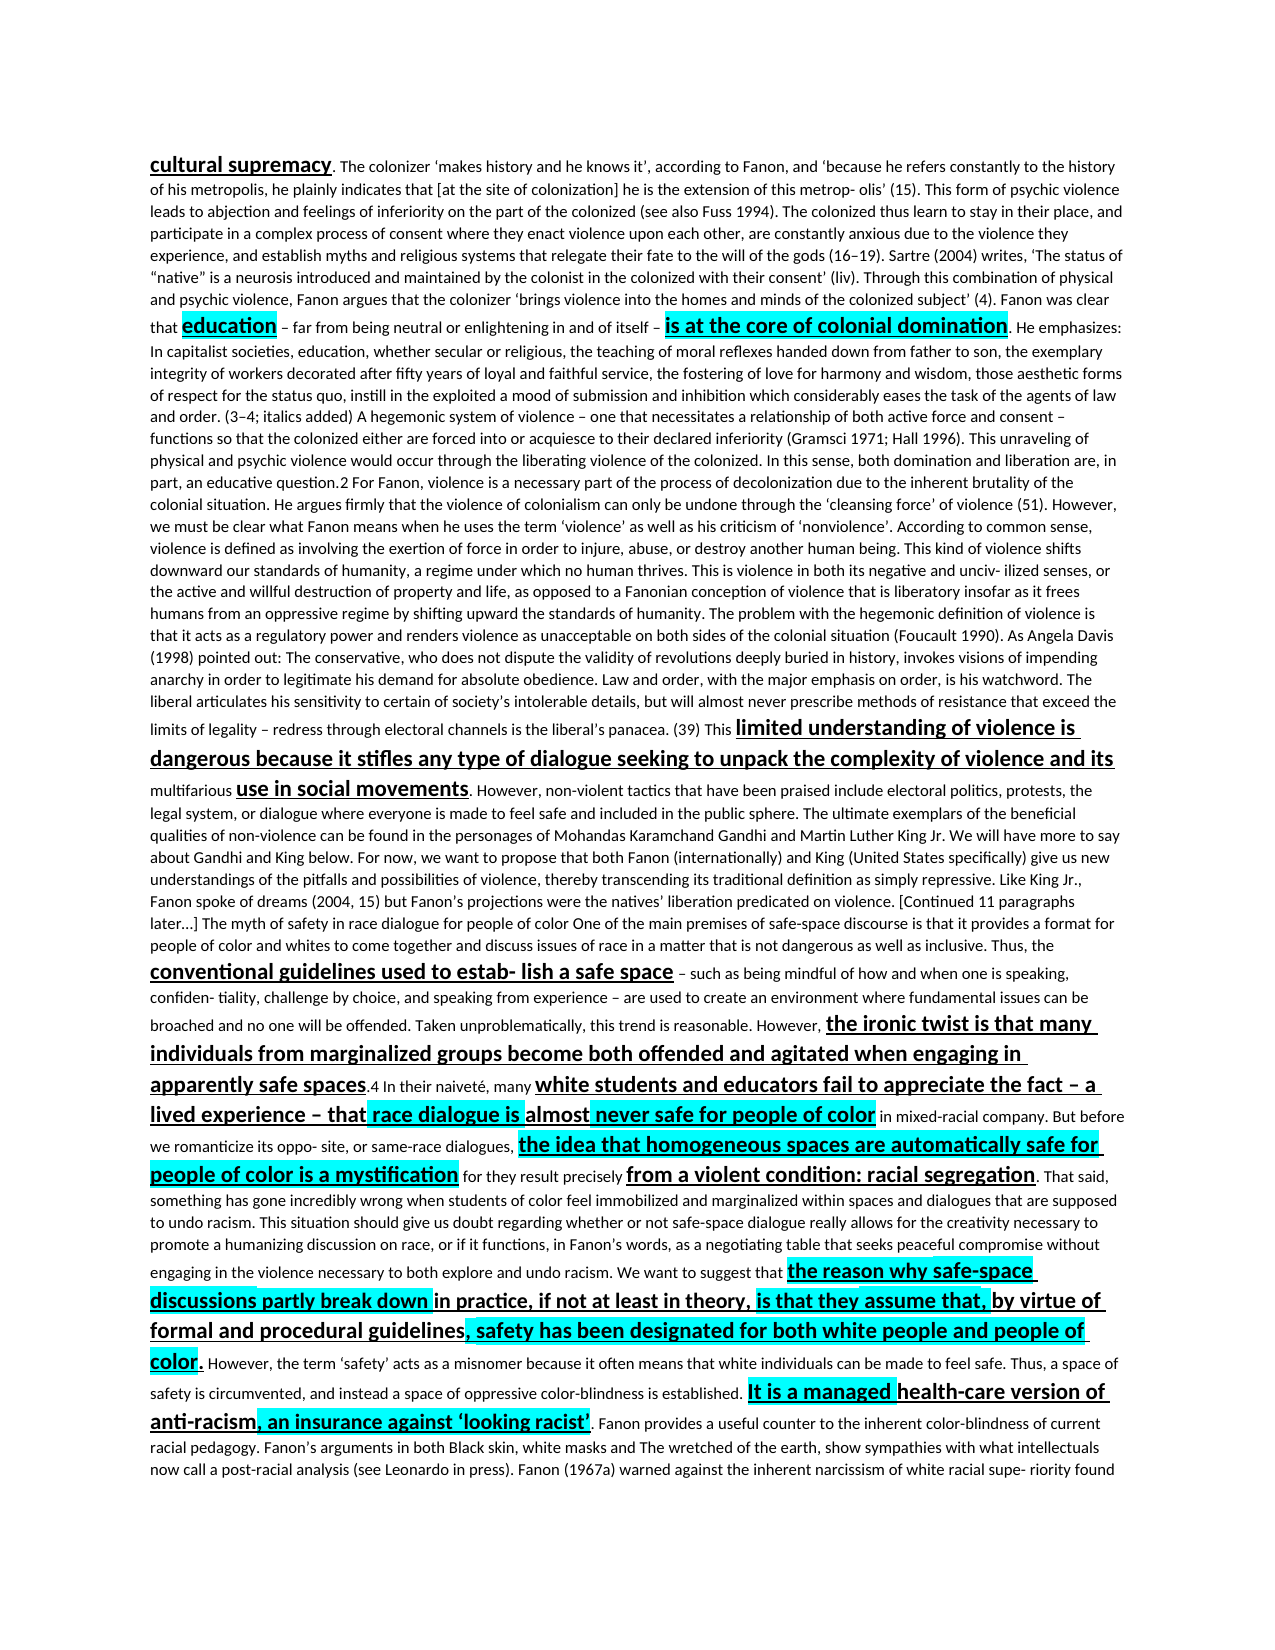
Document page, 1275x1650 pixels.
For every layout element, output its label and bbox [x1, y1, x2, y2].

text [150, 150, 1125, 1479]
